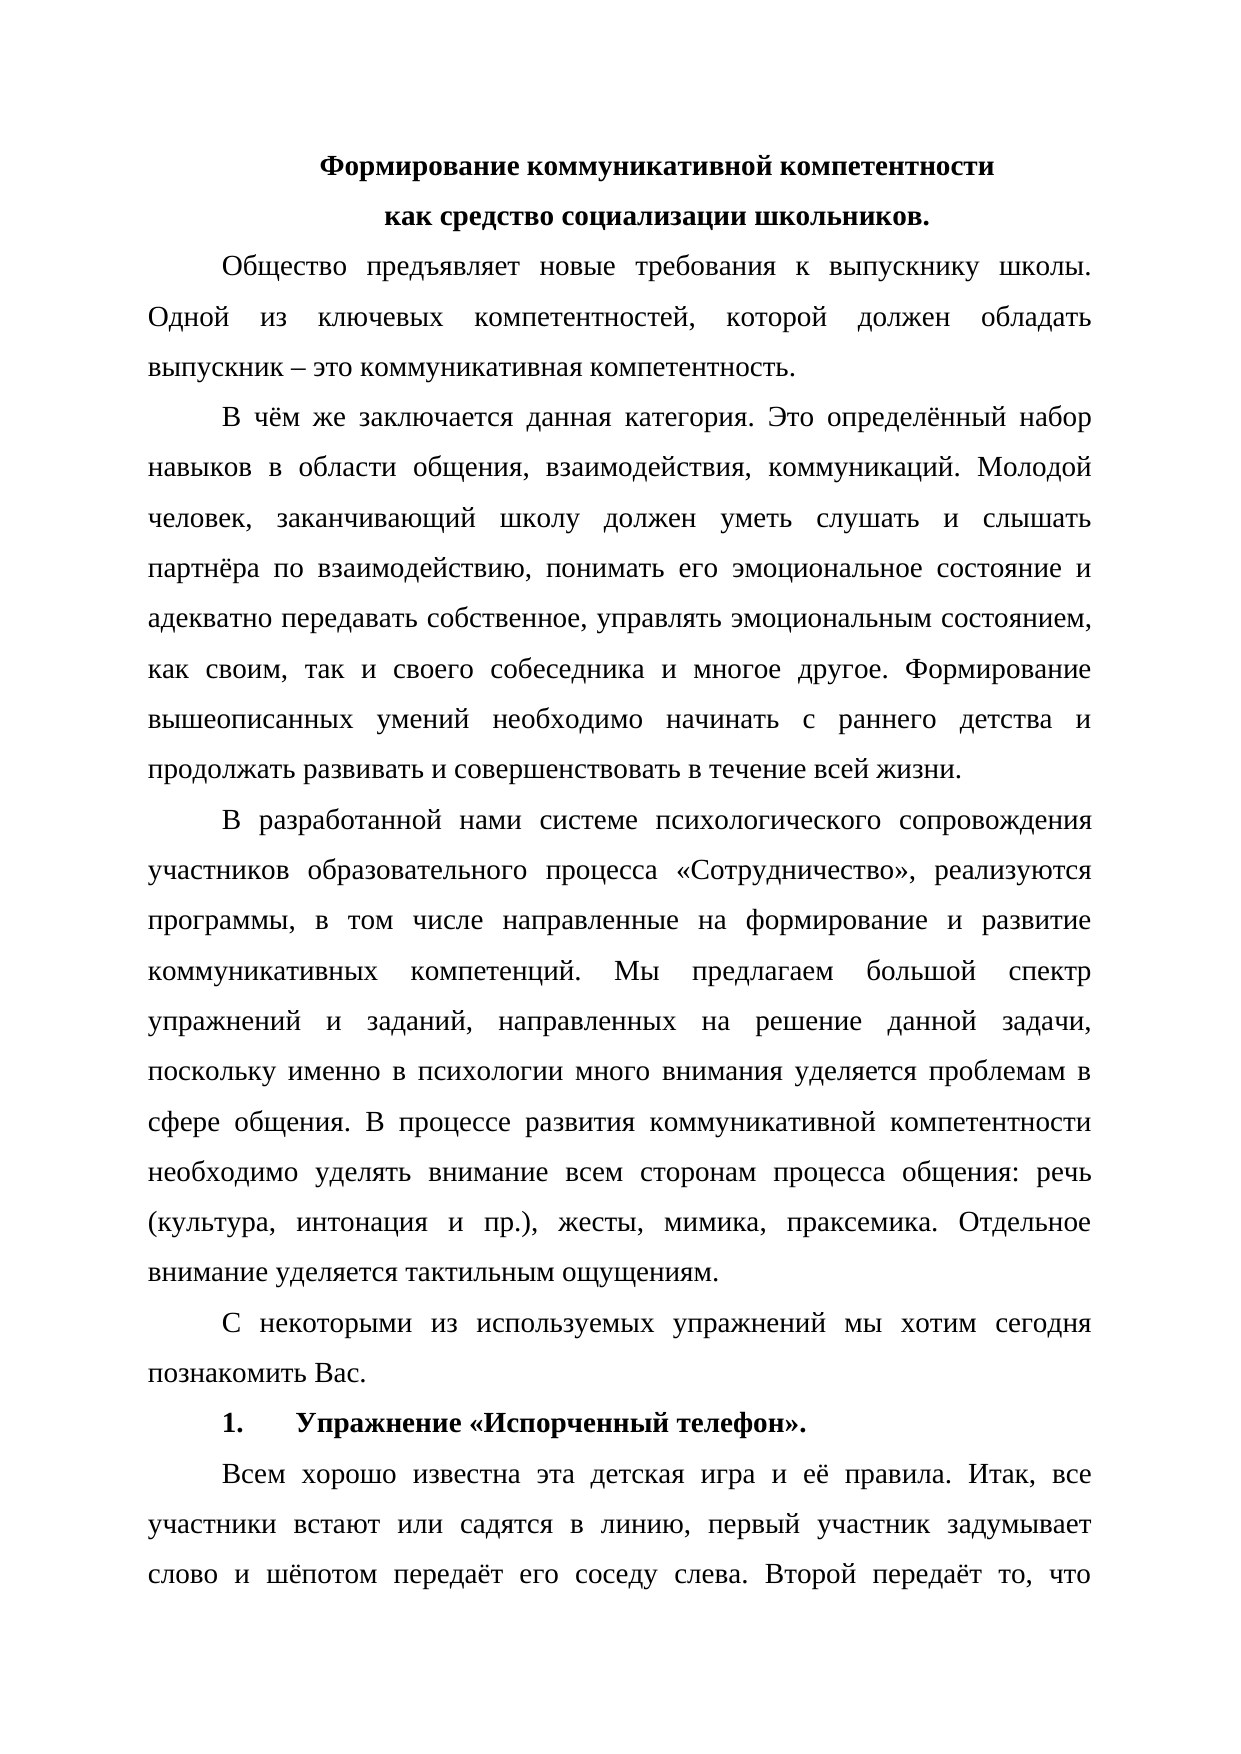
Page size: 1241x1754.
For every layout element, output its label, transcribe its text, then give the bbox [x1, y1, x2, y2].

text В чём же заключается данная категория. Это определённый набор навыков в области общения, взаимодействия, коммуникаций. Молодой человек, заканчивающий школу должен уметь слушать и слышать партнёра по взаимодействию, понимать его эмоциональное состояние и адекватно передавать собственное, управлять эмоциональным состоянием, как своим, так и своего собеседника и многое другое. Формирование вышеописанных умений необходимо начинать с раннего детства и продолжать развивать и совершенствовать в течение всей жизни. [148, 399, 1092, 785]
text как средство социализации школьников. [148, 198, 1092, 232]
text В разработанной нами системе психологического сопровождения участников образовательного процесса «Сотрудничество», реализуются программы, в том числе направленные на формирование и развитие коммуникативных компетенций. Мы предлагаем большой спектр упражнений и заданий, направленных на решение данной задачи, поскольку именно в психологии много внимания уделяется проблемам в сфере общения. В процессе развития коммуникативной компетентности необходимо уделять внимание всем сторонам процесса общения: речь (культура, интонация и пр.), жесты, мимика, праксемика. Отдельное внимание уделяется тактильным ощущениям. [148, 802, 1092, 1288]
list Упражнение «Испорченный телефон». [148, 1406, 1092, 1439]
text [148, 1456, 1092, 1590]
text С некоторыми из используемых упражнений мы хотим сегодня познакомить Вас. [148, 1305, 1092, 1389]
text Формирование коммуникативной компетентности [148, 148, 1092, 181]
text Общество предъявляет новые требования к выпускнику школы. Одной из ключевых компетентностей, которой должен обладать выпускник – это коммуникативная компетентность. [148, 248, 1092, 382]
